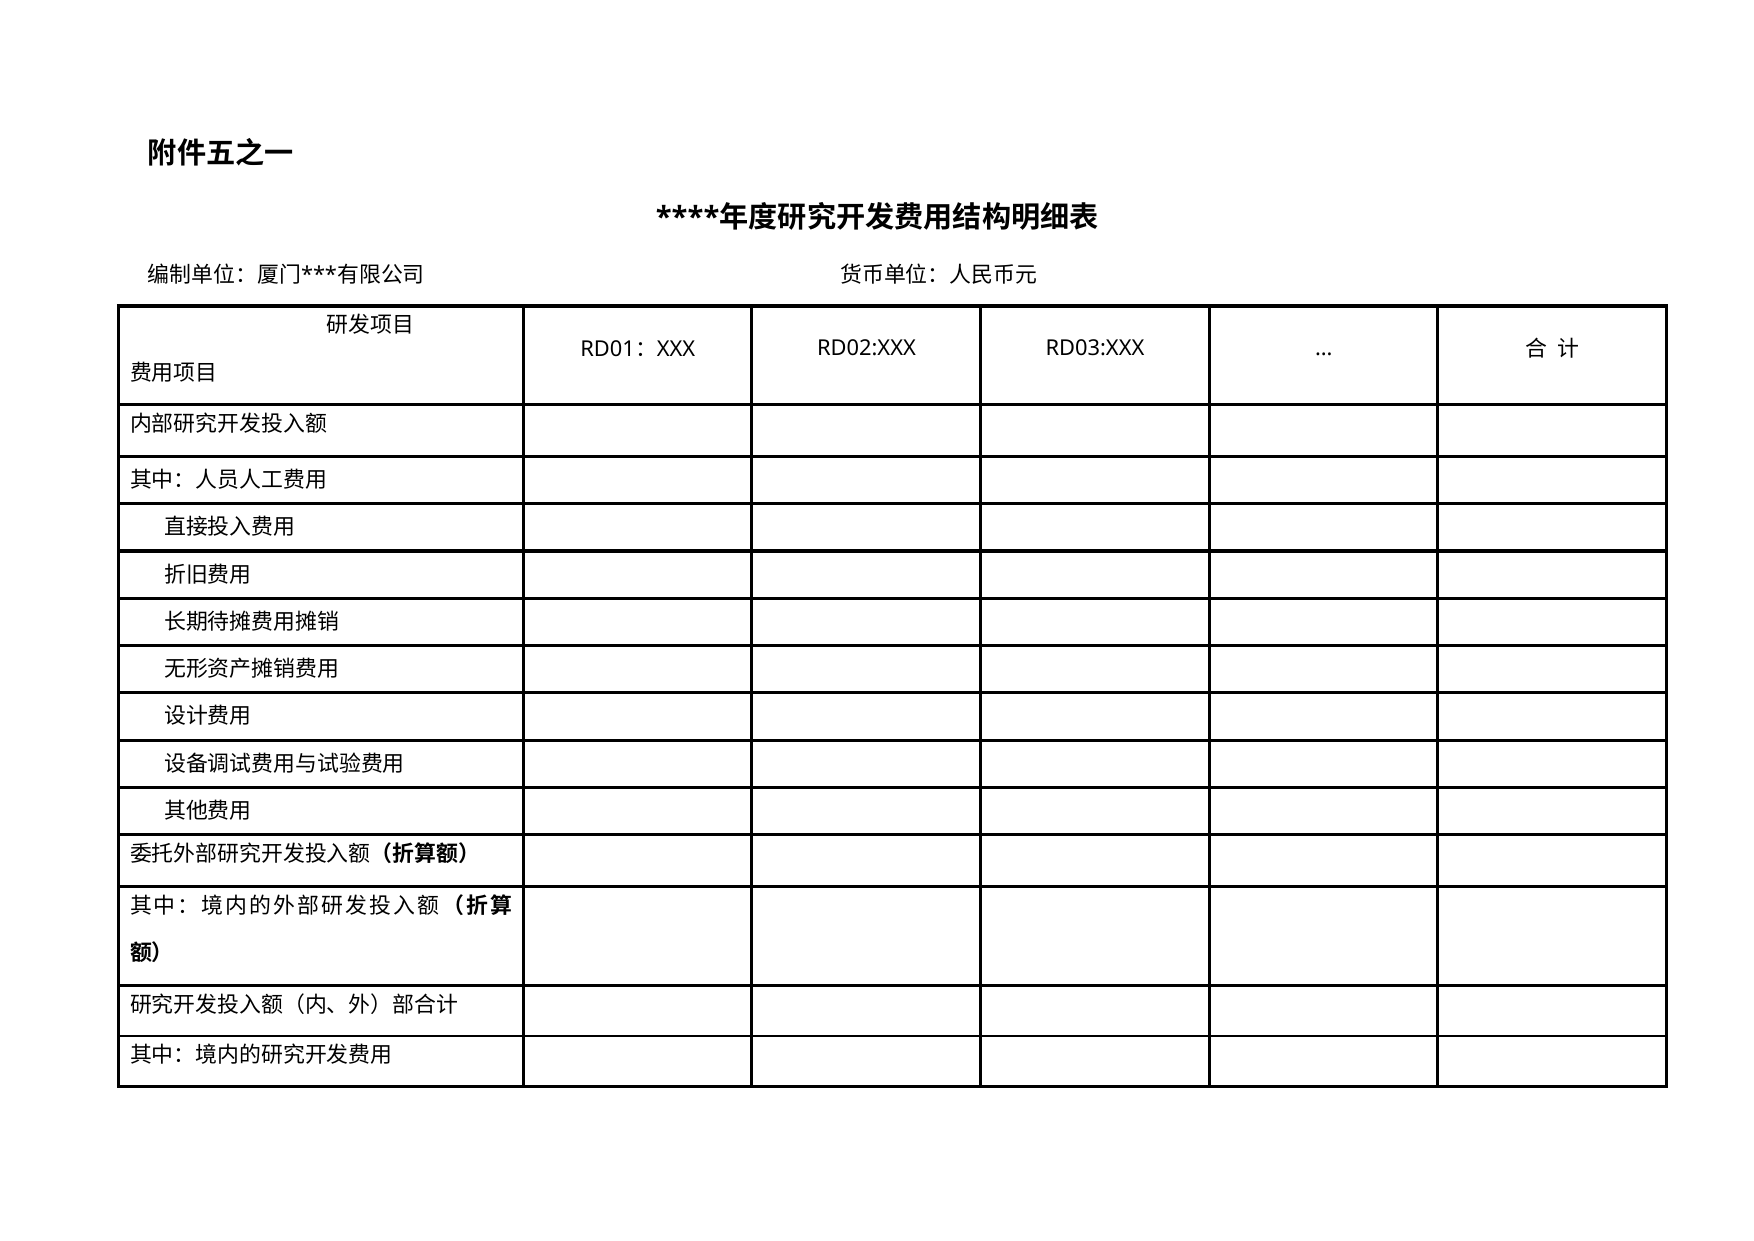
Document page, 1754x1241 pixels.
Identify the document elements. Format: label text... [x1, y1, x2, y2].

table_cell [525, 836, 750, 884]
table_cell [525, 1037, 750, 1085]
table_cell [753, 742, 979, 786]
table_cell [525, 789, 750, 833]
table_cell [1211, 789, 1436, 833]
table_cell 其中：境内的外部研发投入额（折算额） [120, 888, 522, 983]
table_cell 其中：境内的研究开发费用 [120, 1037, 522, 1085]
table_cell [982, 406, 1208, 455]
table_cell [525, 742, 750, 786]
table_cell [982, 600, 1208, 644]
table_cell [1211, 1037, 1436, 1085]
table_cell [1211, 647, 1436, 691]
table_header RD02:XXX [753, 308, 979, 403]
table_cell [525, 553, 750, 597]
table_cell [1211, 987, 1436, 1035]
table_cell [753, 458, 979, 502]
table_cell [1439, 836, 1665, 884]
text 附件五之一 [148, 130, 1606, 172]
table_cell 设计费用 [120, 694, 522, 738]
table_cell [1211, 505, 1436, 549]
table_cell [1439, 458, 1665, 502]
table_cell [753, 553, 979, 597]
table_cell [982, 888, 1208, 983]
table_cell [1439, 406, 1665, 455]
table_cell [1211, 694, 1436, 738]
table_cell [525, 600, 750, 644]
table_cell [982, 742, 1208, 786]
table_cell [1439, 694, 1665, 738]
table_cell [753, 600, 979, 644]
table_cell [1439, 789, 1665, 833]
table_cell [753, 987, 979, 1035]
table_cell [1211, 888, 1436, 983]
table_cell [1211, 406, 1436, 455]
table_cell [753, 694, 979, 738]
table_cell [753, 1037, 979, 1085]
table_cell 其中：人员人工费用 [120, 458, 522, 502]
table_cell 直接投入费用 [120, 505, 522, 549]
table_cell [1439, 888, 1665, 983]
table_cell 内部研究开发投入额 [120, 406, 522, 455]
table_cell [1211, 600, 1436, 644]
table_cell [982, 836, 1208, 884]
table_cell [525, 406, 750, 455]
table_cell [982, 647, 1208, 691]
table_cell [1211, 553, 1436, 597]
table_cell [1439, 987, 1665, 1035]
table_cell [753, 836, 979, 884]
table_cell 研究开发投入额（内、外）部合计 [120, 987, 522, 1035]
text ****年度研究开发费用结构明细表 [148, 193, 1606, 236]
table_header 研发项目 费用项目 [120, 308, 522, 403]
table_header ... [1211, 308, 1436, 403]
table_cell [982, 694, 1208, 738]
table_cell 其他费用 [120, 789, 522, 833]
table_cell [1211, 742, 1436, 786]
table_cell [982, 987, 1208, 1035]
table_cell [753, 505, 979, 549]
table_cell [982, 789, 1208, 833]
table_cell [1439, 505, 1665, 549]
table_cell [1439, 742, 1665, 786]
table_header 合 计 [1439, 308, 1665, 403]
table_cell [525, 458, 750, 502]
table_cell [753, 789, 979, 833]
table_cell [1439, 647, 1665, 691]
table_cell [982, 505, 1208, 549]
table_cell [1211, 836, 1436, 884]
table_cell [982, 553, 1208, 597]
table_cell [525, 888, 750, 983]
table_cell [753, 406, 979, 455]
table_cell [753, 647, 979, 691]
table_cell [1211, 458, 1436, 502]
table_cell [1439, 1037, 1665, 1085]
table_cell 委托外部研究开发投入额（折算额） [120, 836, 522, 884]
table_header RD01：XXX [525, 308, 750, 403]
table_cell 设备调试费用与试验费用 [120, 742, 522, 786]
table_cell [1439, 600, 1665, 644]
table_cell [525, 987, 750, 1035]
table_cell 长期待摊费用摊销 [120, 600, 522, 644]
table_cell 无形资产摊销费用 [120, 647, 522, 691]
table_cell [753, 888, 979, 983]
table_header RD03:XXX [982, 308, 1208, 403]
table_cell [525, 647, 750, 691]
table_cell 折旧费用 [120, 553, 522, 597]
table_cell [982, 458, 1208, 502]
table_cell [525, 505, 750, 549]
table_cell [1439, 553, 1665, 597]
table_cell [982, 1037, 1208, 1085]
table_cell [525, 694, 750, 738]
text 编制单位：厦门***有限公司 货币单位：人民币元 [148, 257, 1666, 288]
